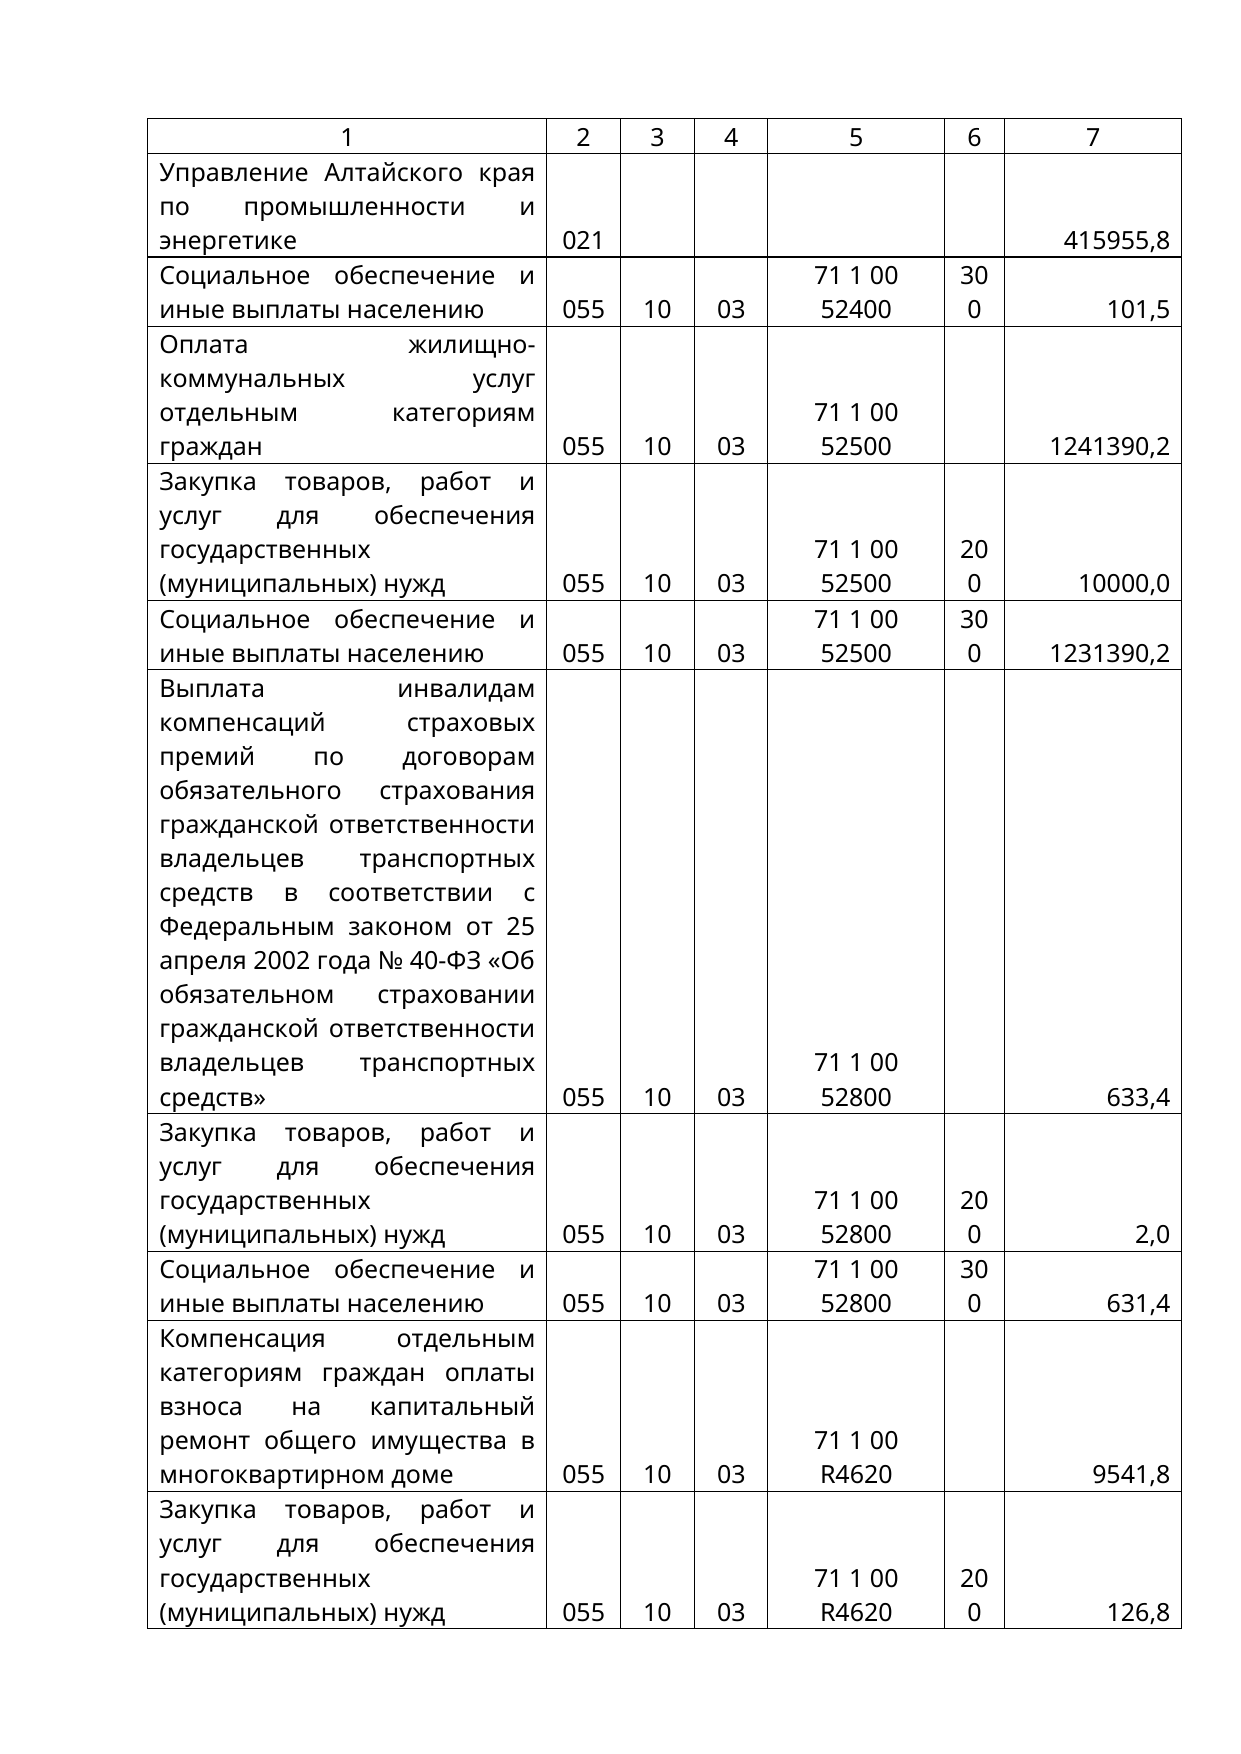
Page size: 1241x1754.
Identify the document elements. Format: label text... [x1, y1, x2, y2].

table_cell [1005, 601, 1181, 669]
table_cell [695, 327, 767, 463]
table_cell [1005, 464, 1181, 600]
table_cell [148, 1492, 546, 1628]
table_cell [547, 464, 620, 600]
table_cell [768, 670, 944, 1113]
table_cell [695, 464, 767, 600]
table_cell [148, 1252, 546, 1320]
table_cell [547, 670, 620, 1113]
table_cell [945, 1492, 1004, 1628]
table_cell [945, 154, 1004, 256]
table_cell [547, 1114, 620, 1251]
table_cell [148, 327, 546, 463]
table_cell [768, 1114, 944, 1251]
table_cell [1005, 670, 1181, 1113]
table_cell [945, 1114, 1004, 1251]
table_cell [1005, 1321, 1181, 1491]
table_header 5 [768, 119, 944, 153]
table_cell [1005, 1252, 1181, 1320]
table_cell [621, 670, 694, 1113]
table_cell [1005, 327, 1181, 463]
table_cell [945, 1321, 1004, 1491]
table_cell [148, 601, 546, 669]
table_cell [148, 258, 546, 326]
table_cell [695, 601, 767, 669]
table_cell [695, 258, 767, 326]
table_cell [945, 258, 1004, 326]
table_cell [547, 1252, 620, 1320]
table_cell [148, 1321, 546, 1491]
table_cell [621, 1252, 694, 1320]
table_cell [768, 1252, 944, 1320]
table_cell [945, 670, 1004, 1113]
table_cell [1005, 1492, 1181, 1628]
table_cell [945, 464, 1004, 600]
table_cell [621, 154, 694, 256]
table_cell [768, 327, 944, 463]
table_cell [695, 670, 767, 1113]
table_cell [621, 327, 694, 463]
table_cell 415955,8 [1005, 154, 1181, 256]
table_cell 021 [547, 154, 620, 256]
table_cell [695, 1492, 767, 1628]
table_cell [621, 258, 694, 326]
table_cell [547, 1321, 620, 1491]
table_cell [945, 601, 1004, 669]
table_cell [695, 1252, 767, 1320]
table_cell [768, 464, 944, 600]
table_cell [695, 154, 767, 256]
table_header 1 [148, 119, 546, 153]
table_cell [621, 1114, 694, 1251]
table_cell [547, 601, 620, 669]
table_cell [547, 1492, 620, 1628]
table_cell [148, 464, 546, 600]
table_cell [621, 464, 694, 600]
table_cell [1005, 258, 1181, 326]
table_header 3 [621, 119, 694, 153]
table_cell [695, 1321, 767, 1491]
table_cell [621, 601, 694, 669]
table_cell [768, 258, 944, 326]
table_header 4 [695, 119, 767, 153]
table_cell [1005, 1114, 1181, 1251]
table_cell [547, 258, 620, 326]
table_header 7 [1005, 119, 1181, 153]
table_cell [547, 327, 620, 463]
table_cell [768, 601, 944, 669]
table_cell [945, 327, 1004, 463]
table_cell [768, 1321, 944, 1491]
table_cell [768, 154, 944, 256]
table_header 2 [547, 119, 620, 153]
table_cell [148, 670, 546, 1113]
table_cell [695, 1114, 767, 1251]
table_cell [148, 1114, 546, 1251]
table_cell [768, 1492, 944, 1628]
table_header 6 [945, 119, 1004, 153]
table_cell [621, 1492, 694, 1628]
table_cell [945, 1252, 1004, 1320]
table_cell Управление Алтайского края по промышленности и энергетике [148, 154, 546, 256]
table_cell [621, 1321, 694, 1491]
